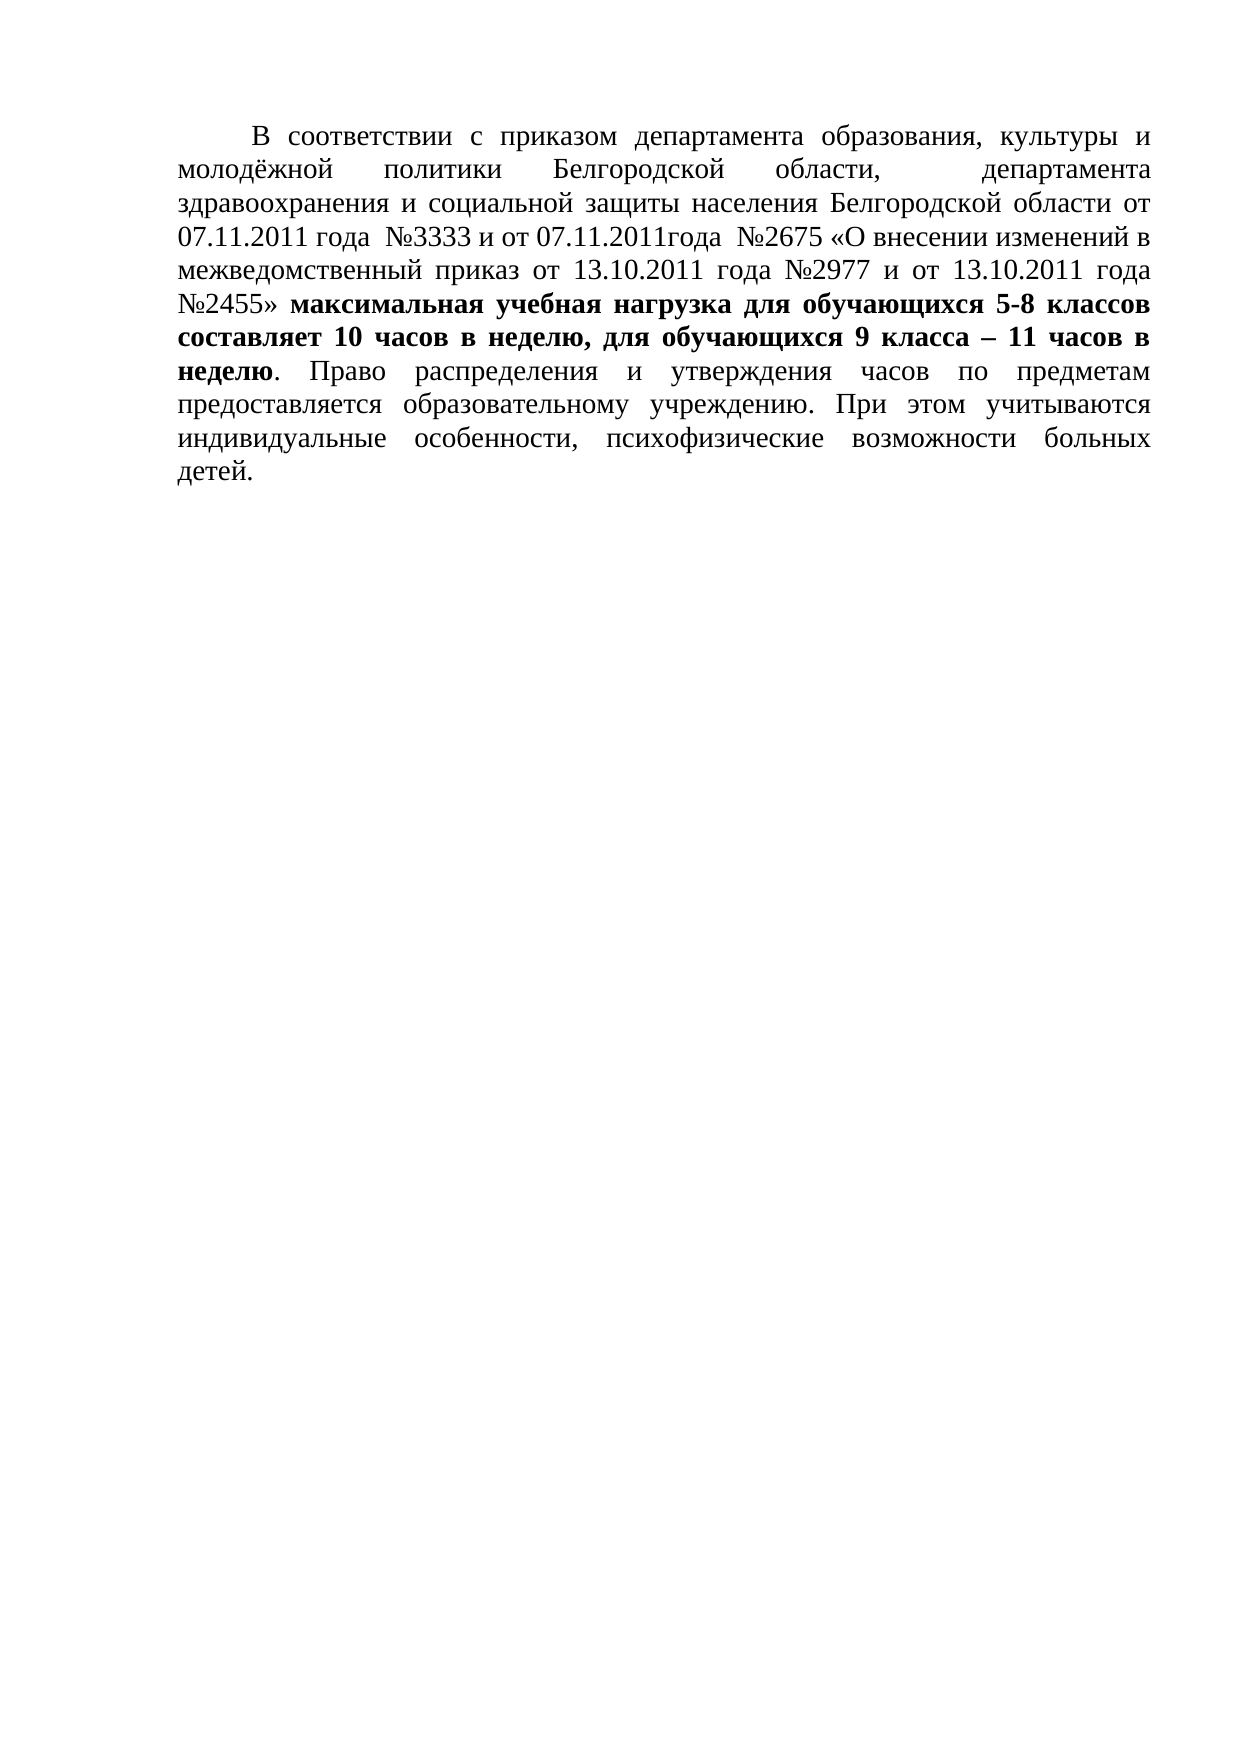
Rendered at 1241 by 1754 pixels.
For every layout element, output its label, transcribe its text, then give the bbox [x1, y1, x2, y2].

text В соответствии с приказом департамента образования, культуры и молодёжной политики Белгородской области, департамента здравоохранения и социальной защиты населения Белгородской области от 07.11.2011 года №3333 и от 07.11.2011года №2675 «О внесении изменений в межведомственный приказ от 13.10.2011 года №2977 и от 13.10.2011 года №2455» максимальная учебная нагрузка для обучающихся 5-8 классов составляет 10 часов в неделю, для обучающихся 9 класса – 11 часов в неделю. Право распределения и утверждения часов по предметам предоставляется образовательному учреждению. При этом учитываются индивидуальные особенности, психофизические возможности больных детей. [177, 118, 1152, 487]
